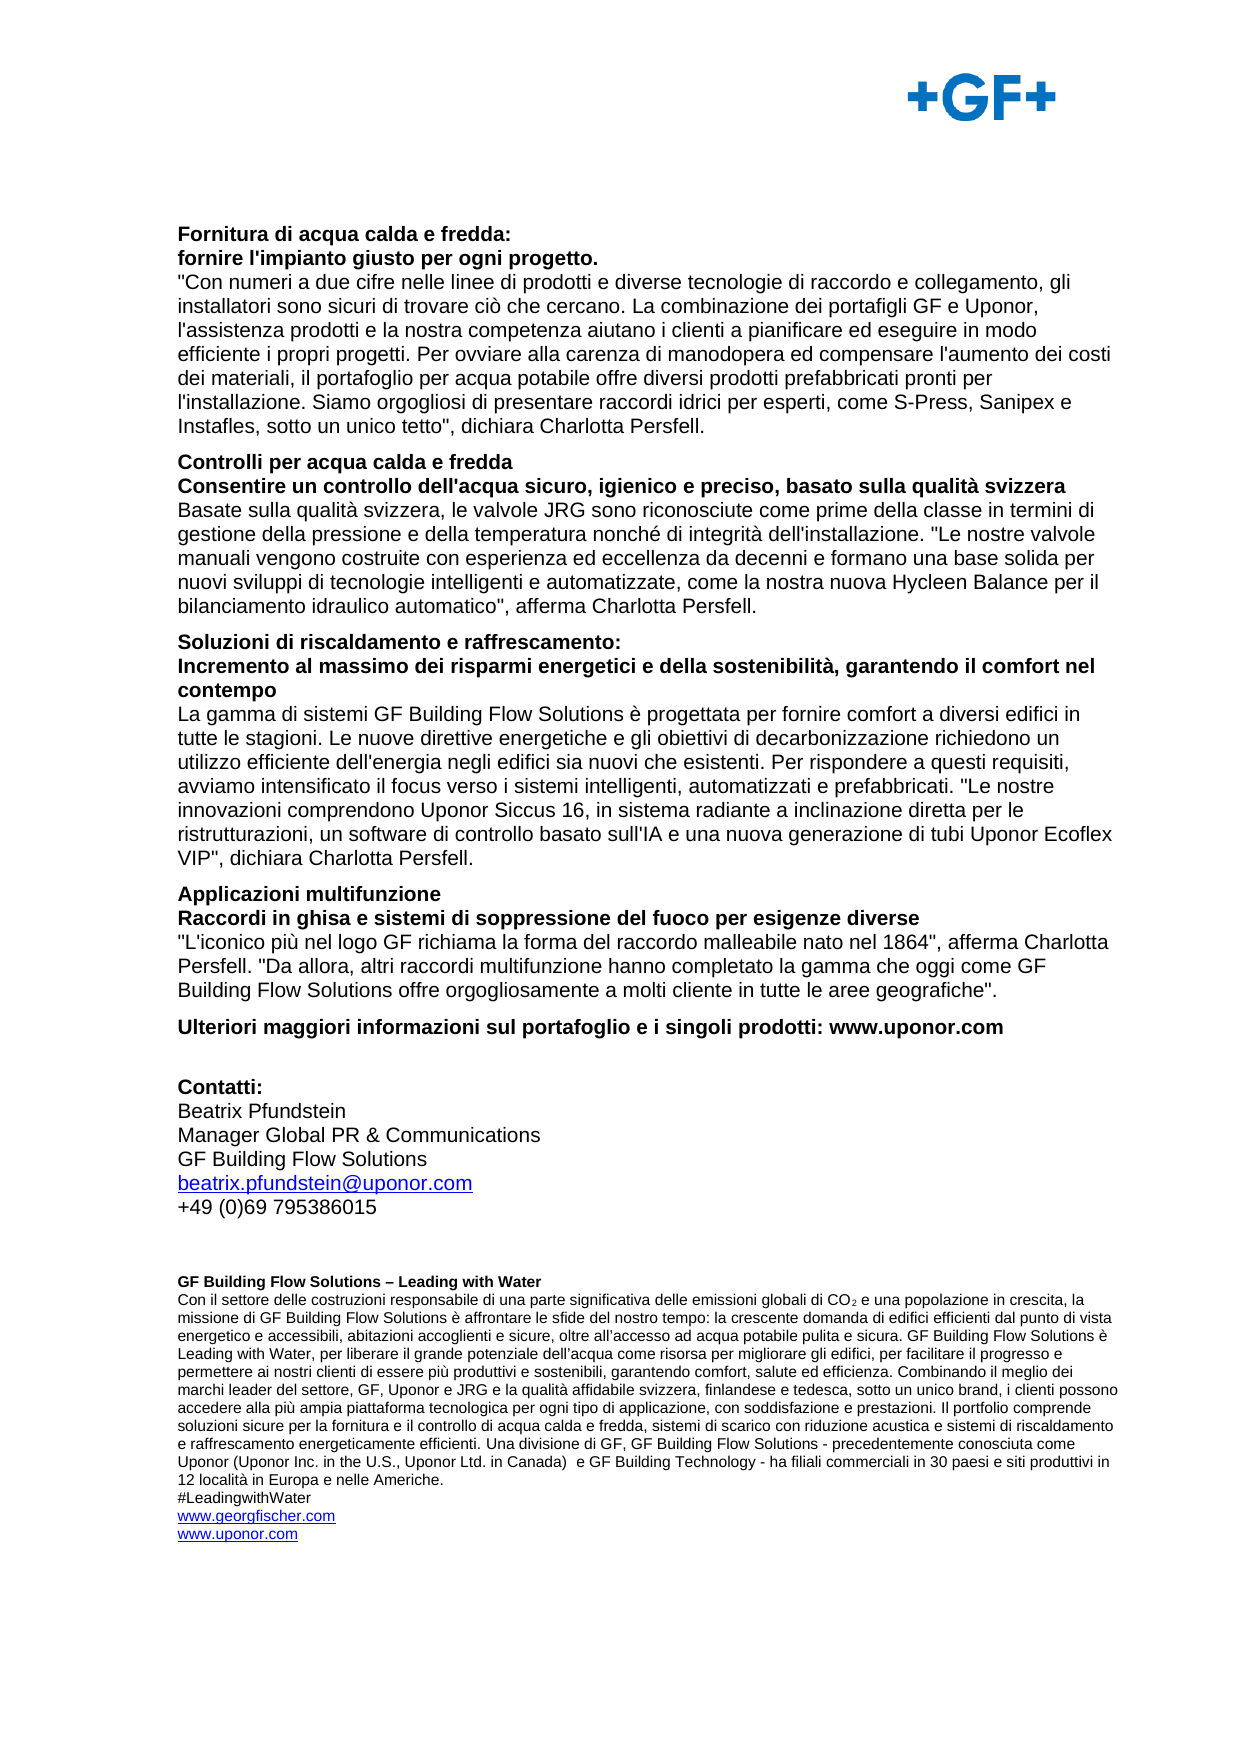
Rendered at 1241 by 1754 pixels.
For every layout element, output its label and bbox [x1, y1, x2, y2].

table_cell [177, 209, 1121, 1651]
picture [907, 73, 1056, 121]
